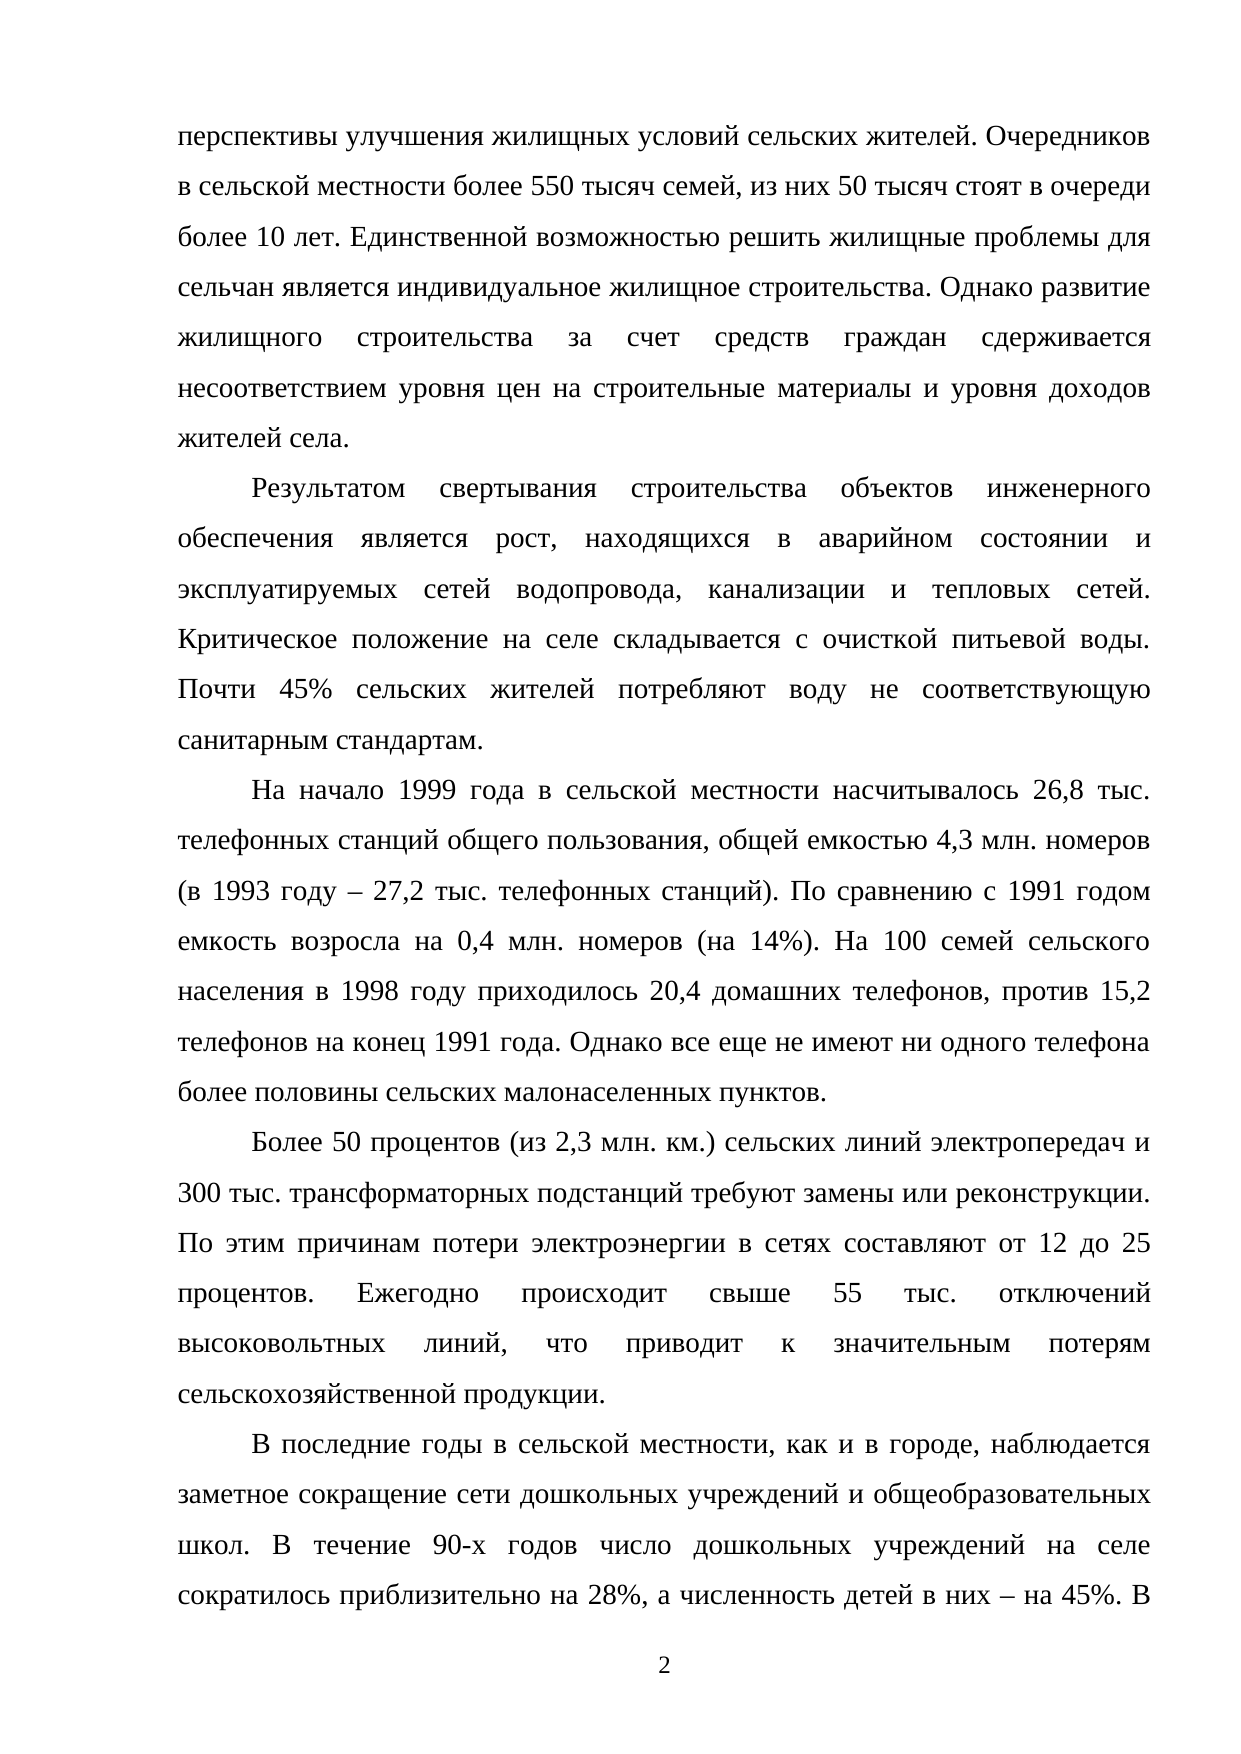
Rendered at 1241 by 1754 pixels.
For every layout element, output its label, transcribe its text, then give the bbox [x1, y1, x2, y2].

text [177, 1426, 1152, 1611]
text На начало 1999 года в сельской местности насчитывалось 26,8 тыс. телефонных станций общего пользования, общей емкостью 4,3 млн. номеров (в 1993 году – 27,2 тыс. телефонных станций). По сравнению с 1991 годом емкость возросла на 0,4 млн. номеров (на 14%). На 100 семей сельского населения в 1998 году приходилось 20,4 домашних телефонов, против 15,2 телефонов на конец 1991 года. Однако все еще не имеют ни одного телефона более половины сельских малонаселенных пунктов. [177, 772, 1152, 1108]
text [177, 118, 1152, 453]
text Результатом свертывания строительства объектов инженерного обеспечения является рост, находящихся в аварийном состоянии и эксплуатируемых сетей водопровода, канализации и тепловых сетей. Критическое положение на селе складывается с очисткой питьевой воды. Почти 45% сельских жителей потребляют воду не соответствующую санитарным стандартам. [177, 470, 1152, 755]
text Более 50 процентов (из 2,3 млн. км.) сельских линий электропередач и 300 тыс. трансформаторных подстанций требуют замены или реконструкции. По этим причинам потери электроэнергии в сетях составляют от 12 до 25 процентов. Ежегодно происходит свыше 55 тыс. отключений высоковольтных линий, что приводит к значительным потерям сельскохозяйственной продукции. [177, 1124, 1152, 1409]
